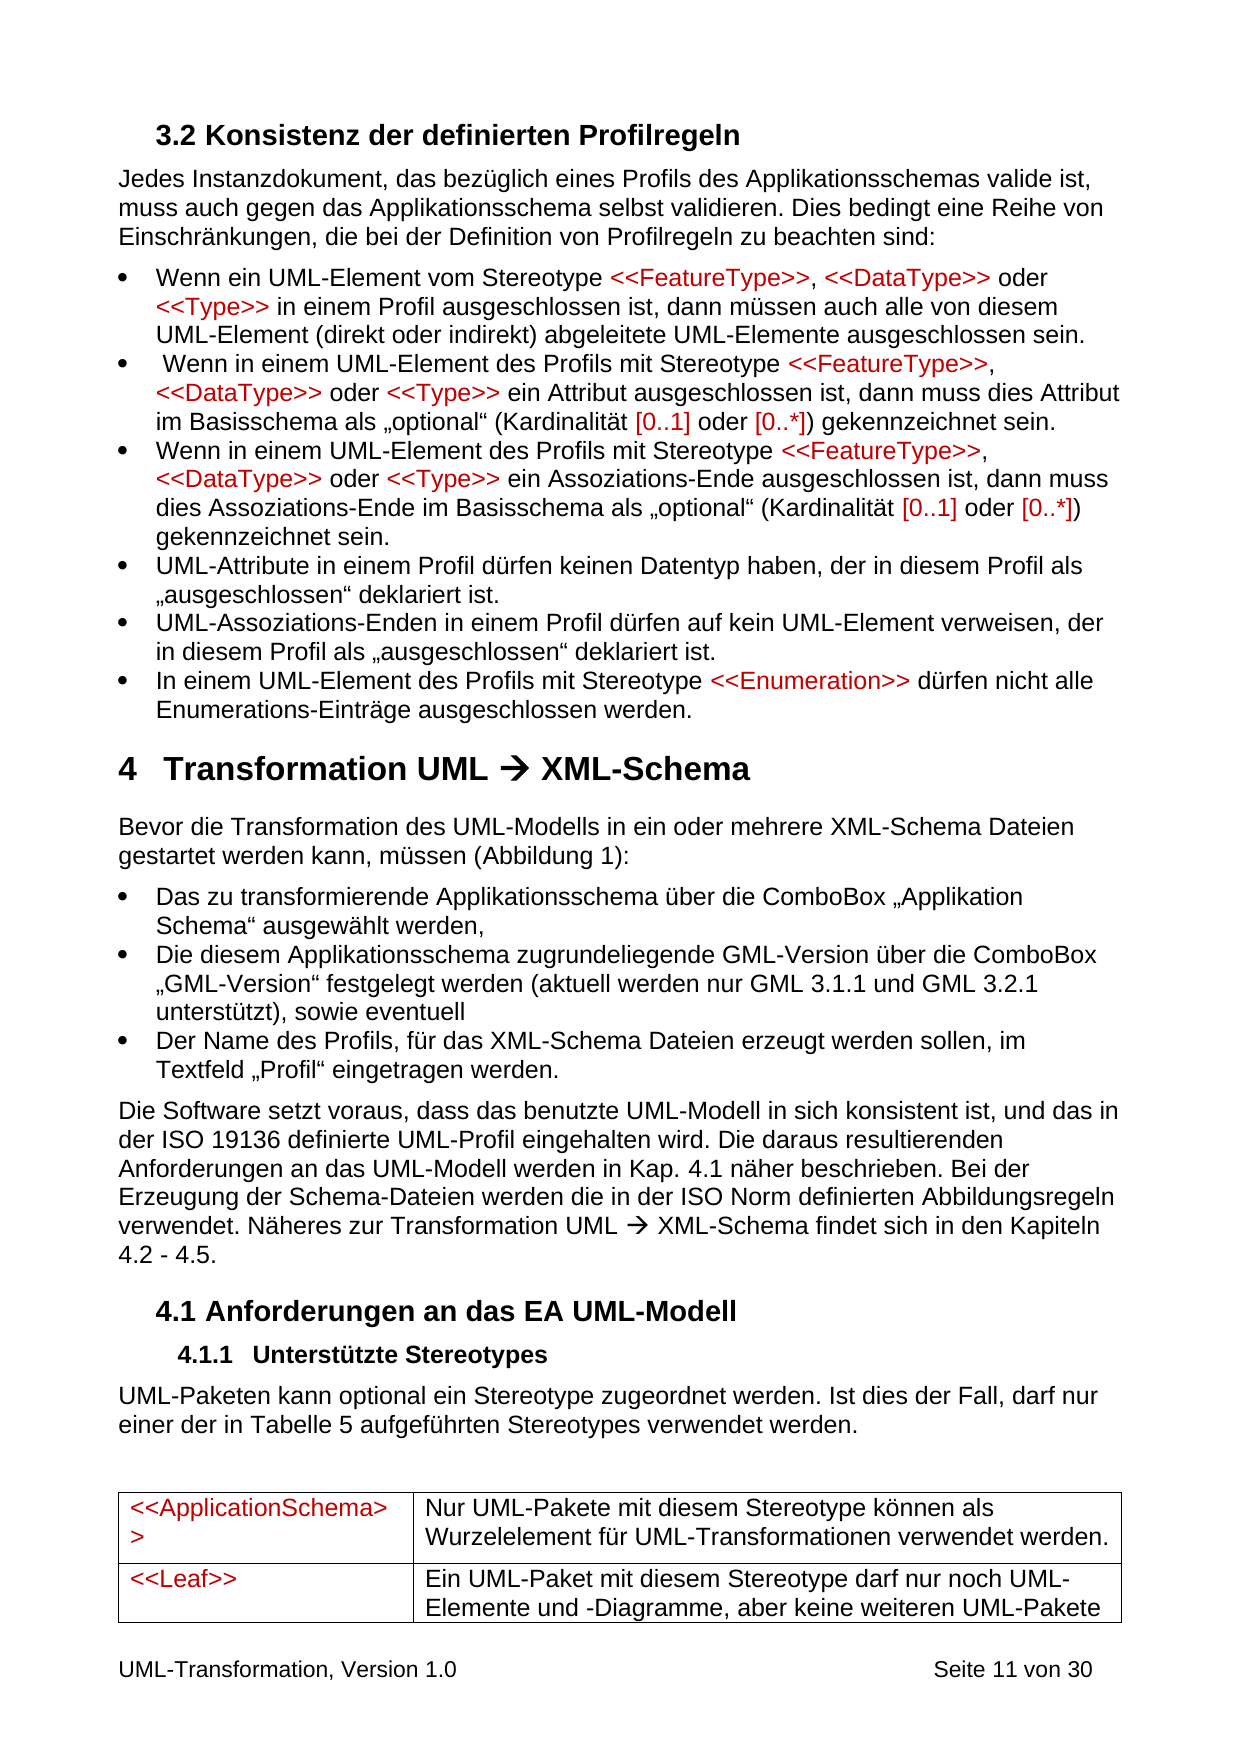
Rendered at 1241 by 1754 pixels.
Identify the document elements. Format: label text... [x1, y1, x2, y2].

table_header <<ApplicationSchema>> [119, 1493, 413, 1563]
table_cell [414, 1564, 1121, 1622]
list UML-Assoziations-Enden in einem Profil dürfen auf kein UML-Element verweisen, der in diesem Profil als „ausgeschlossen“ deklariert ist. [118, 608, 1122, 666]
subtitle Konsistenz der definierten Profilregeln [155, 118, 1122, 152]
text Bevor die Transformation des UML-Modells in ein oder mehrere XML-Schema Dateien gestartet werden kann, müssen (Abbildung 1): [118, 812, 1122, 869]
list Das zu transformierende Applikationsschema über die ComboBox „Applikation Schema“ ausgewählt werden, [118, 882, 1122, 940]
text Die Software setzt voraus, dass das benutzte UML-Modell in sich konsistent ist, und das in der ISO 19136 definierte UML-Profil eingehalten wird. Die daraus resultierenden Anforderungen an das UML-Modell werden in Kap. 4.1 näher beschrieben. Bei der Erzeugung der Schema-Dateien werden die in der ISO Norm definierten Abbildungsregeln verwendet. Näheres zur Transformation UML XML-Schema findet sich in den Kapiteln 4.2 - 4.5. [118, 1096, 1122, 1269]
subtitle Anforderungen an das EA UML-Modell [155, 1294, 1122, 1327]
list Wenn ein UML-Element vom Stereotype <<FeatureType>>, <<DataType>> oder <<Type>> in einem Profil ausgeschlossen ist, dann müssen auch alle von diesem UML-Element (direkt oder indirekt) abgeleitete UML-Elemente ausgeschlossen sein. [118, 263, 1122, 349]
list In einem UML-Element des Profils mit Stereotype <<Enumeration>> dürfen nicht alle Enumerations-Einträge ausgeschlossen werden. [118, 666, 1122, 723]
text Jedes Instanzdokument, das bezüglich eines Profils des Applikationsschemas valide ist, muss auch gegen das Applikationsschema selbst validieren. Dies bedingt eine Reihe von Einschränkungen, die bei der Definition von Profilregeln zu beachten sind: [118, 164, 1122, 250]
subtitle Unterstützte Stereotypes [177, 1340, 1122, 1368]
list Wenn in einem UML-Element des Profils mit Stereotype <<FeatureType>>, <<DataType>> oder <<Type>> ein Assoziations-Ende ausgeschlossen ist, dann muss dies Assoziations-Ende im Basisschema als „optional“ (Kardinalität [0..1] oder [0..*]) gekennzeichnet sein. [118, 436, 1122, 551]
text UML-Paketen kann optional ein Stereotype zugeordnet werden. Ist dies der Fall, darf nur einer der in Tabelle 5 aufgeführten Stereotypes verwendet werden. [118, 1381, 1122, 1438]
table_cell <<Leaf>> [119, 1564, 413, 1622]
list Der Name des Profils, für das XML-Schema Dateien erzeugt werden sollen, im Textfeld „Profil“ eingetragen werden. [118, 1026, 1122, 1084]
subtitle Transformation UML XML-Schema [118, 748, 1122, 787]
list Wenn in einem UML-Element des Profils mit Stereotype <<FeatureType>>, <<DataType>> oder <<Type>> ein Attribut ausgeschlossen ist, dann muss dies Attribut im Basisschema als „optional“ (Kardinalität [0..1] oder [0..*]) gekennzeichnet sein. [118, 349, 1122, 436]
table_header Nur UML-Pakete mit diesem Stereotype können als Wurzelelement für UML-Transformationen verwendet werden. [414, 1493, 1121, 1563]
list Die diesem Applikationsschema zugrundeliegende GML-Version über die ComboBox „GML-Version“ festgelegt werden (aktuell werden nur GML 3.1.1 und GML 3.2.1 unterstützt), sowie eventuell [118, 940, 1122, 1026]
list UML-Attribute in einem Profil dürfen keinen Datentyp haben, der in diesem Profil als „ausgeschlossen“ deklariert ist. [118, 551, 1122, 608]
